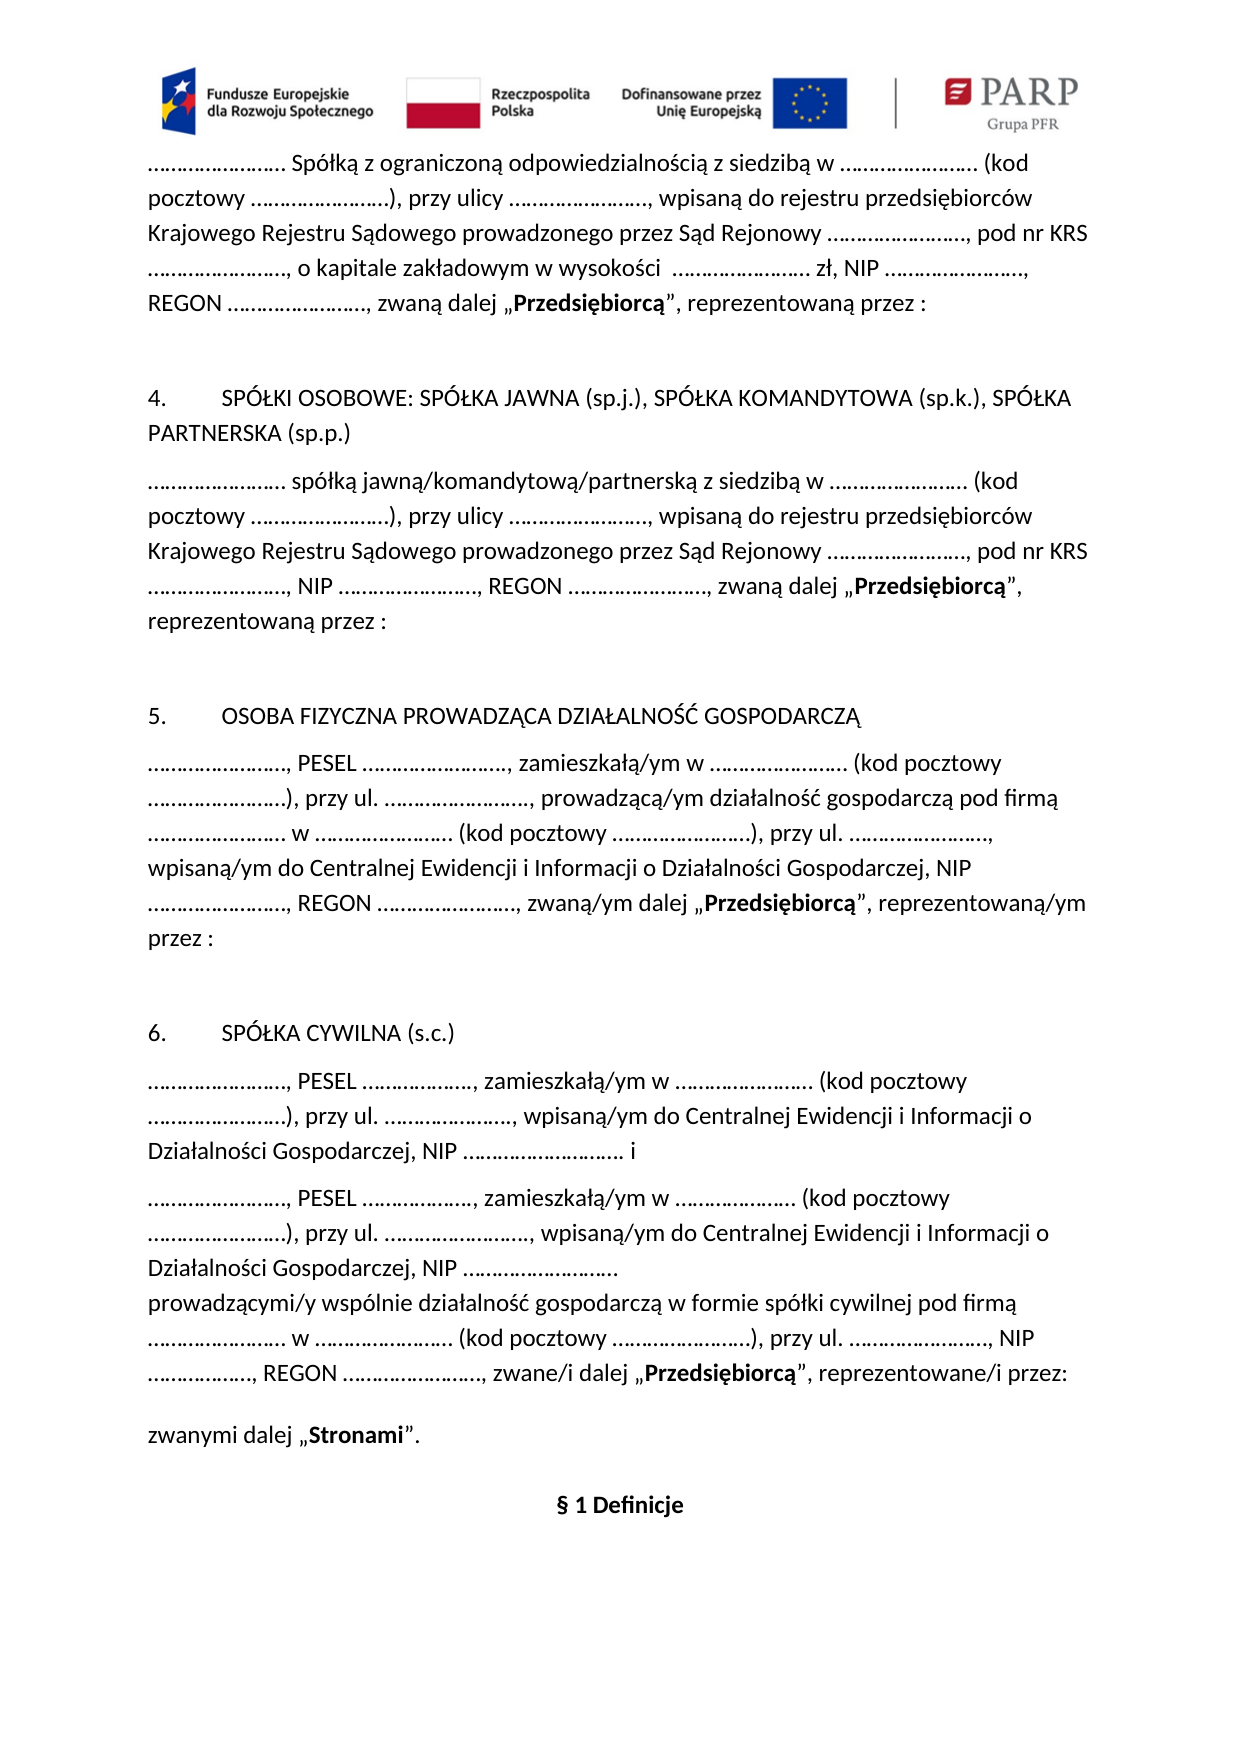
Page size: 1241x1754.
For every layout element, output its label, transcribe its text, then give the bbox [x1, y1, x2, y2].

list zwanymi dalej „Stronami”. [148, 1419, 1093, 1450]
text § 1 Definicje [148, 1454, 1093, 1520]
text 5. OSOBA FIZYCZNA PROWADZĄCA DZIAŁALNOŚĆ GOSPODARCZĄ [148, 700, 1093, 731]
text 4. SPÓŁKI OSOBOWE: SPÓŁKA JAWNA (sp.j.), SPÓŁKA KOMANDYTOWA (sp.k.), SPÓŁKA PARTNERSKA (sp.p.) [148, 383, 1093, 448]
text ……………………, PESEL ……………………., zamieszkałą/ym w …………………… (kod pocztowy ……………………), przy ul. ……………………., prowadzącą/ym działalność gospodarczą pod firmą …………………… w …………………… (kod pocztowy ……………………), przy ul. ……………………, wpisaną/ym do Centralnej Ewidencji i Informacji o Działalności Gospodarczej, NIP ……………………, REGON ……………………, zwaną/ym dalej „Przedsiębiorcą”, reprezentowaną/ym przez : [148, 748, 1093, 953]
text ……………………, PESEL ………………., zamieszkałą/ym w …………………… (kod pocztowy ……………………), przy ul. …………………., wpisaną/ym do Centralnej Ewidencji i Informacji o Działalności Gospodarczej, NIP ………………………. i [148, 1065, 1093, 1166]
text 6. SPÓŁKA CYWILNA (s.c.) [148, 1018, 1093, 1048]
text …………………… spółką jawną/komandytową/partnerską z siedzibą w …………………… (kod pocztowy ……………………), przy ulicy ……………………, wpisaną do rejestru przedsiębiorców Krajowego Rejestru Sądowego prowadzonego przez Sąd Rejonowy ……………………, pod nr KRS ……………………, NIP ……………………, REGON ……………………, zwaną dalej „Przedsiębiorcą”, reprezentowaną przez : [148, 465, 1093, 636]
list prowadzącymi/y wspólnie działalność gospodarczą w formie spółki cywilnej pod firmą …………………… w …………………… (kod pocztowy ……………………), przy ul. ……………………, NIP ………………, REGON ……………………, zwane/i dalej „Przedsiębiorcą”, reprezentowane/i przez: [148, 1288, 1093, 1416]
text …………………… Spółką z ograniczoną odpowiedzialnością z siedzibą w …………………… (kod pocztowy ……………………), przy ulicy ……………………, wpisaną do rejestru przedsiębiorców Krajowego Rejestru Sądowego prowadzonego przez Sąd Rejonowy ……………………, pod nr KRS ……………………, o kapitale zakładowym w wysokości …………………… zł, NIP ……………………, REGON ……………………, zwaną dalej „Przedsiębiorcą”, reprezentowaną przez : [148, 148, 1093, 318]
list ……………………, PESEL ………………., zamieszkałą/ym w ………………… (kod pocztowy ……………………), przy ul. ……………………., wpisaną/ym do Centralnej Ewidencji i Informacji o Działalności Gospodarczej, NIP ……………………… [148, 1183, 1093, 1283]
picture [147, 59, 1093, 145]
